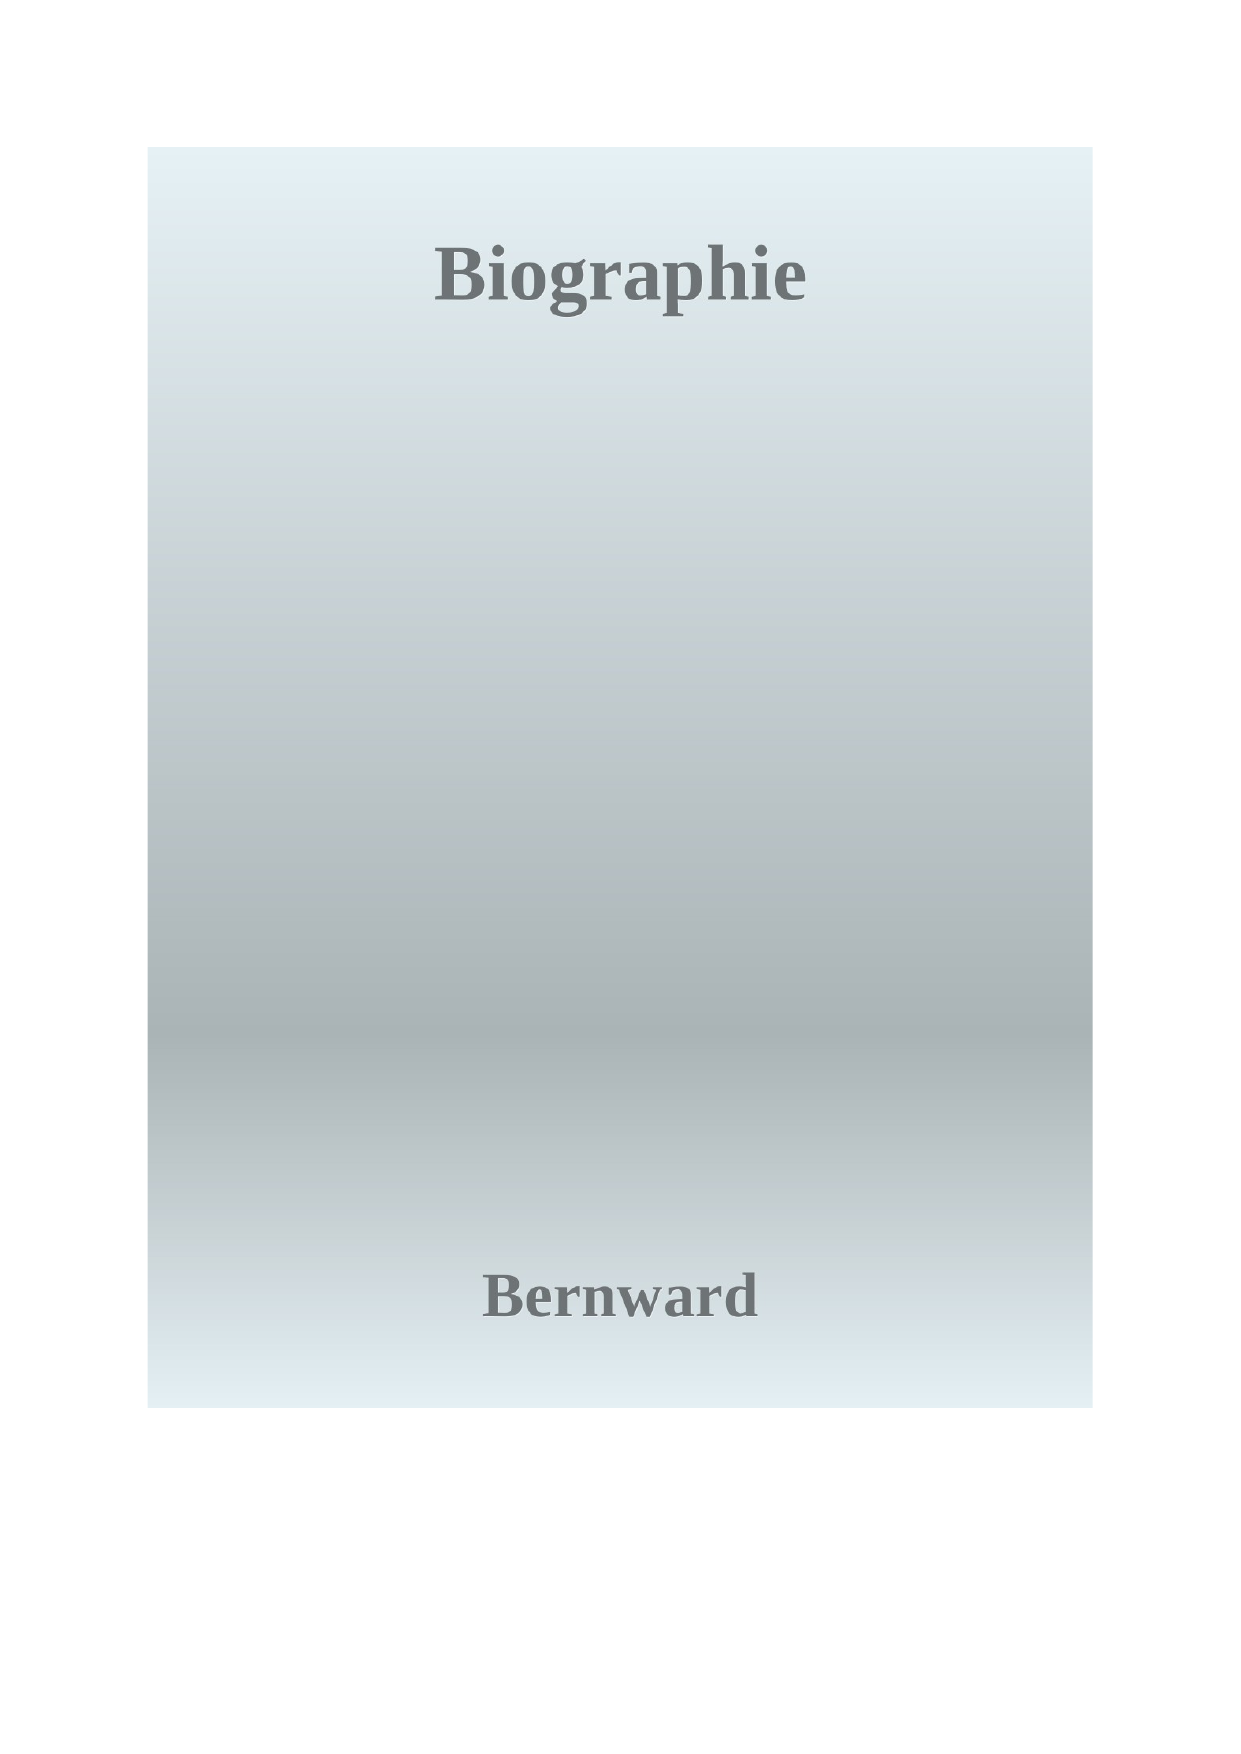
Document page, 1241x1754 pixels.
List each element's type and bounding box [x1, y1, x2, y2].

picture [147, 147, 1093, 1408]
